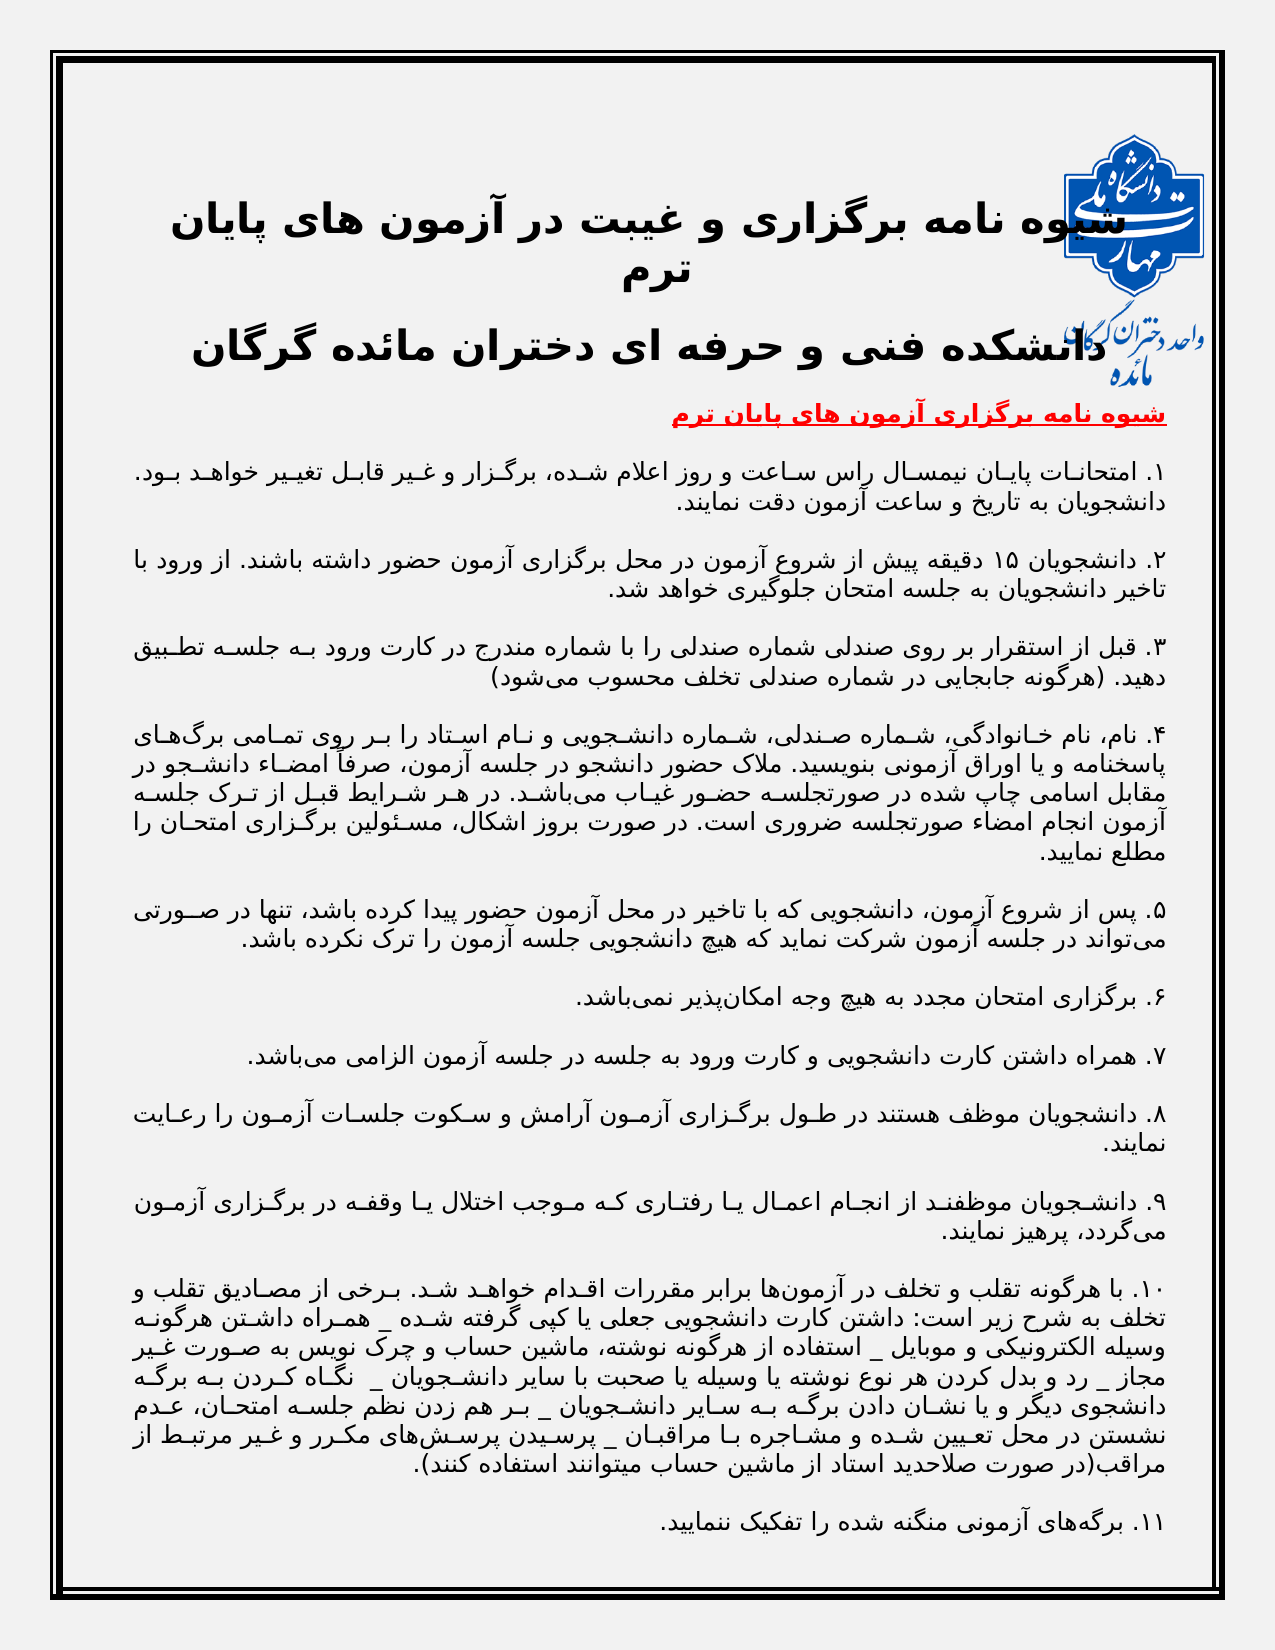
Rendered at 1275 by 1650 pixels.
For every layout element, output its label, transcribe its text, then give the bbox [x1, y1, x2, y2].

text شیوه نامه برگزاری و غیبت در آزمون های پایان ترم [133, 195, 1167, 292]
text ۱۱. برگه‌های آزمونی منگنه شده را تفکیک ننمایید. [133, 1508, 1167, 1537]
text ۸. دانشجویان موظف هستند در طول برگزاری آزمون آرامش و سکوت جلسات آزمون را رعایت نمایند. [133, 1099, 1167, 1158]
text ۵. پس از شروع آزمون، دانشجویی که با تاخیر در محل آزمون حضور پیدا کرده باشد، تنها در صورتی می‌تواند در جلسه آزمون شرکت نماید که هیچ دانشجویی جلسه آزمون را ترک نکرده باشد. [133, 895, 1167, 953]
picture [1047, 134, 1212, 409]
text ۷. همراه داشتن کارت دانشجویی و کارت ورود به جلسه در جلسه آزمون الزامی می‌باشد. [133, 1041, 1167, 1070]
text ۳. قبل از استقرار بر روی صندلی شماره صندلی را با شماره مندرج در کارت ورود به جلسه تطبیق دهید. (هرگونه جابجایی در شماره صندلی تخلف محسوب می‌شود) [133, 633, 1167, 691]
text دانشکده فنی و حرفه ای دختران مائده گرگان [133, 322, 1167, 370]
text ۲. دانشجویان ۱۵ دقیقه پیش از شروع آزمون در محل برگزاری آزمون حضور داشته باشند. از ورود با تاخیر دانشجویان به جلسه امتحان جلوگیری خواهد شد. [133, 545, 1167, 603]
text ۹. دانشجویان موظفند از انجام اعمال یا رفتاری که موجب اختلال یا وقفه در برگزاری آزمون می‌گردد، پرهیز نمایند. [133, 1187, 1167, 1245]
text ۴. نام، نام خانوادگی، شماره صندلی، شماره دانشجویی و نام استاد را بر روی تمامی برگ‌های پاسخنامه و یا اوراق آزمونی بنویسید. ملاک حضور دانشجو در جلسه آزمون، صرفاً امضاء دانشجو در مقابل اسامی چاپ شده در صورتجلسه حضور غیاب می‌باشد. در هر شرایط قبل از ترک جلسه آزمون انجام امضاء صورتجلسه ضروری است. در صورت بروز اشکال، مسئولین برگزاری امتحان را مطلع نمایید. [133, 720, 1167, 866]
text شیوه نامه برگزاری آزمون های پایان ترم [133, 399, 1178, 428]
text ۱. امتحانات پایان نیمسال راس ساعت و روز اعلام شده، برگزار و غیر قابل تغییر خواهد بود. دانشجویان به تاریخ و ساعت آزمون دقت نمایند. [133, 458, 1167, 516]
text ۱۰. با هرگونه تقلب و تخلف در آزمون‌ها برابر مقررات اقدام خواهد شد. برخی از مصادیق تقلب و تخلف به شرح زیر است: داشتن کارت دانشجویی جعلی یا کپی گرفته شده _ همراه داشتن هرگونه وسیله الکترونیکی و موبایل _ استفاده از هرگونه نوشته، ماشین حساب و چرک نویس به صورت غیر مجاز _ رد و بدل کردن هر نوع نوشته یا وسیله یا صحبت با سایر دانشجویان _ نگاه کردن به برگه دانشجوی دیگر و یا نشان دادن برگه به سایر دانشجویان _ بر هم زدن نظم جلسه امتحان، عدم نشستن در محل تعیین شده و مشاجره با مراقبان _ پرسیدن پرسش‌های مکرر و غیر مرتبط از مراقب(در صورت صلاحدید استاد از ماشین حساب میتوانند استفاده کنند). [133, 1274, 1167, 1478]
text ۶. برگزاری امتحان مجدد به هیچ وجه امکان‌پذیر نمی‌باشد. [133, 983, 1167, 1012]
